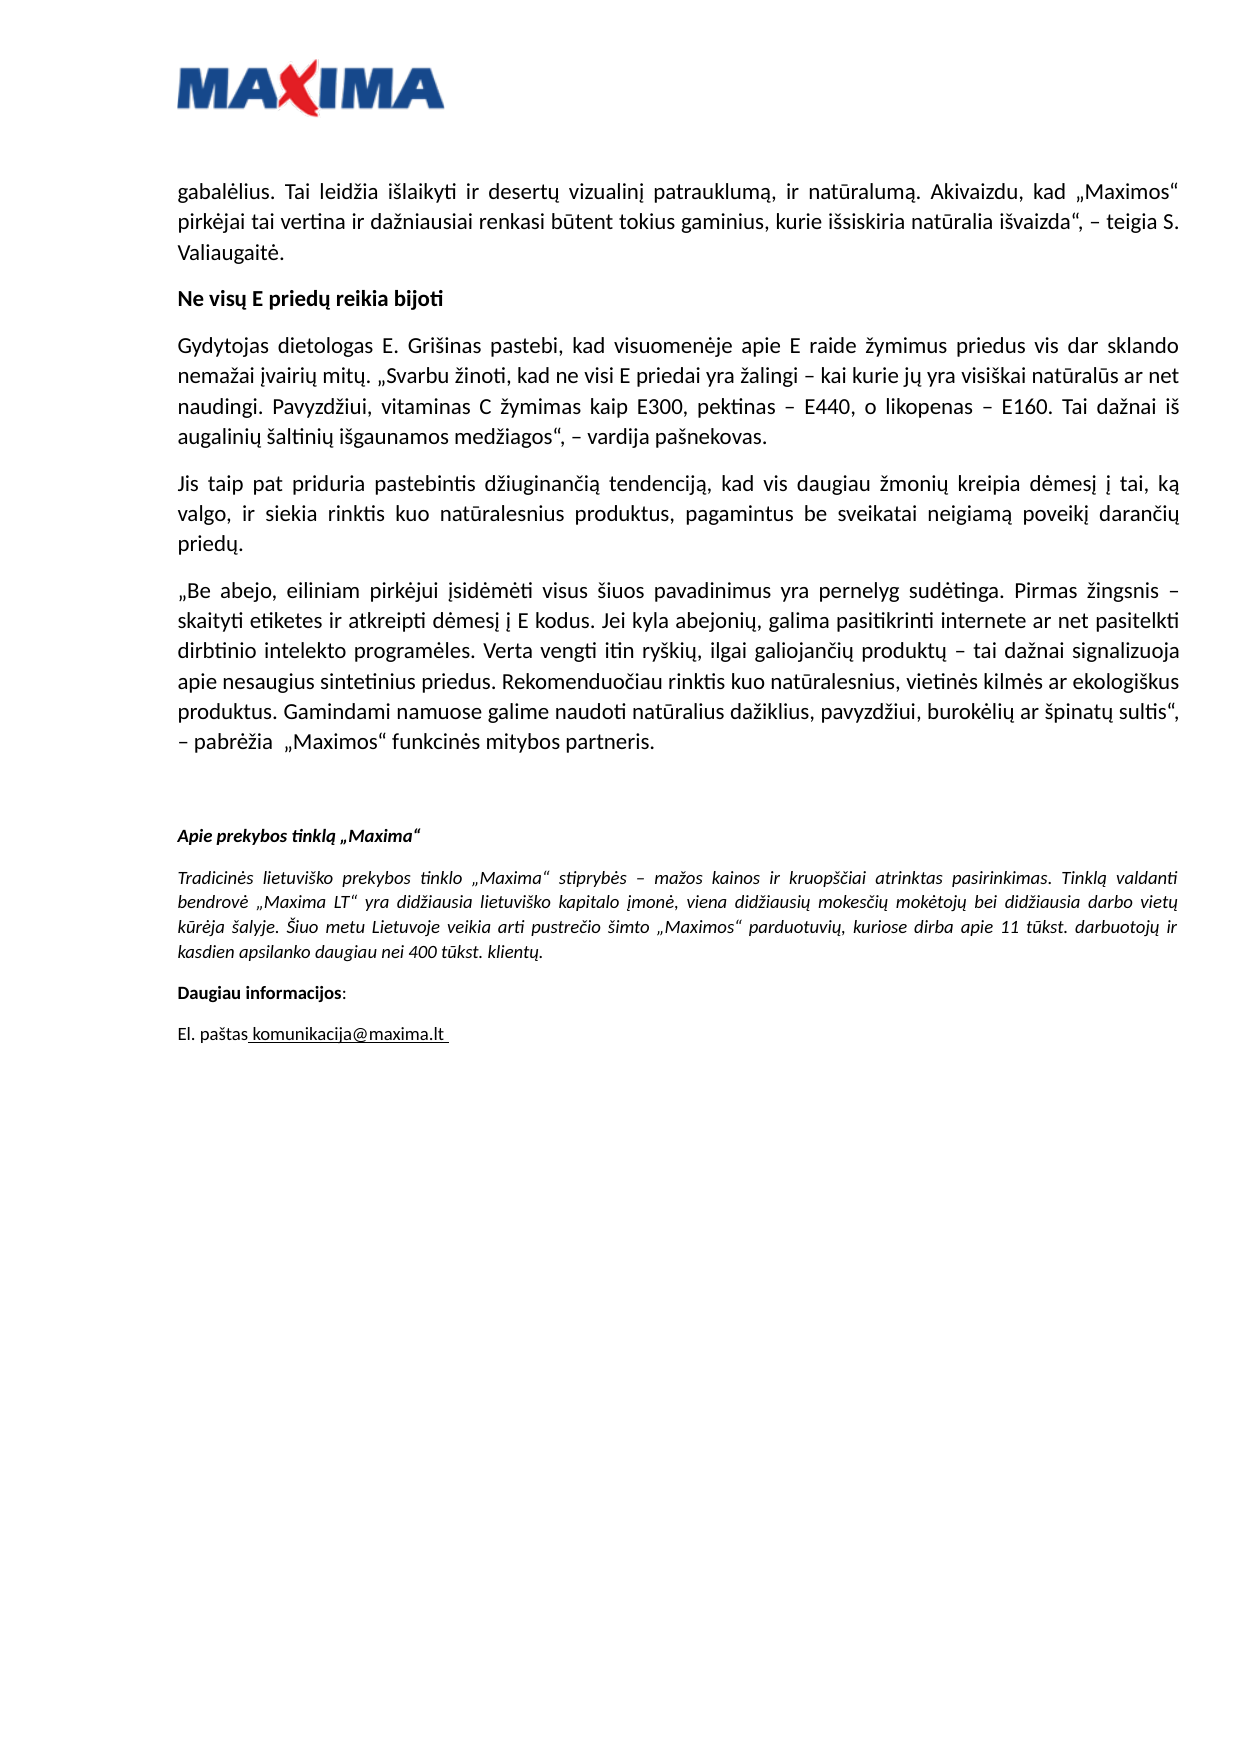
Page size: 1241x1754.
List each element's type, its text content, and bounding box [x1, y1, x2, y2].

text Gydytojas dietologas E. Grišinas pastebi, kad visuomenėje apie E raide žymimus priedus vis dar sklando nemažai įvairių mitų. „Svarbu žinoti, kad ne visi E priedai yra žalingi – kai kurie jų yra visiškai natūralūs ar net naudingi. Pavyzdžiui, vitaminas C žymimas kaip E300, pektinas – E440, o likopenas – E160. Tai dažnai iš augalinių šaltinių išgaunamos medžiagos“, – vardija pašnekovas. [177, 331, 1181, 450]
text El. paštas komunikacija@maxima.lt [177, 1023, 1181, 1046]
text Daugiau informacijos: [177, 981, 1181, 1004]
text Ne visų E priedų reikia bijoti [177, 284, 1181, 312]
text „Be abejo, eiliniam pirkėjui įsidėmėti visus šiuos pavadinimus yra pernelyg sudėtinga. Pirmas žingsnis – skaityti etiketes ir atkreipti dėmesį į E kodus. Jei kyla abejonių, galima pasitikrinti internete ar net pasitelkti dirbtinio intelekto programėles. Verta vengti itin ryškių, ilgai galiojančių produktų – tai dažnai signalizuoja apie nesaugius sintetinius priedus. Rekomenduočiau rinktis kuo natūralesnius, vietinės kilmės ar ekologiškus produktus. Gamindami namuose galime naudoti natūralius dažiklius, pavyzdžiui, burokėlių ar špinatų sultis“, – pabrėžia „Maximos“ funkcinės mitybos partneris. [177, 576, 1181, 755]
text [177, 177, 1181, 266]
text Tradicinės lietuviško prekybos tinklo „Maxima“ stiprybės – mažos kainos ir kruopščiai atrinktas pasirinkimas. Tinklą valdanti bendrovė „Maxima LT“ yra didžiausia lietuviško kapitalo įmonė, viena didžiausių mokesčių mokėtojų bei didžiausia darbo vietų kūrėja šalyje. Šiuo metu Lietuvoje veikia arti pustrečio šimto „Maximos“ parduotuvių, kuriose dirba apie 11 tūkst. darbuotojų ir kasdien apsilanko daugiau nei 400 tūkst. klientų. [177, 866, 1181, 963]
picture [177, 59, 445, 118]
text Apie prekybos tinklą „Maxima“ [177, 824, 1181, 847]
text Jis taip pat priduria pastebintis džiuginančią tendenciją, kad vis daugiau žmonių kreipia dėmesį į tai, ką valgo, ir siekia rinktis kuo natūralesnius produktus, pagamintus be sveikatai neigiamą poveikį darančių priedų. [177, 469, 1181, 557]
